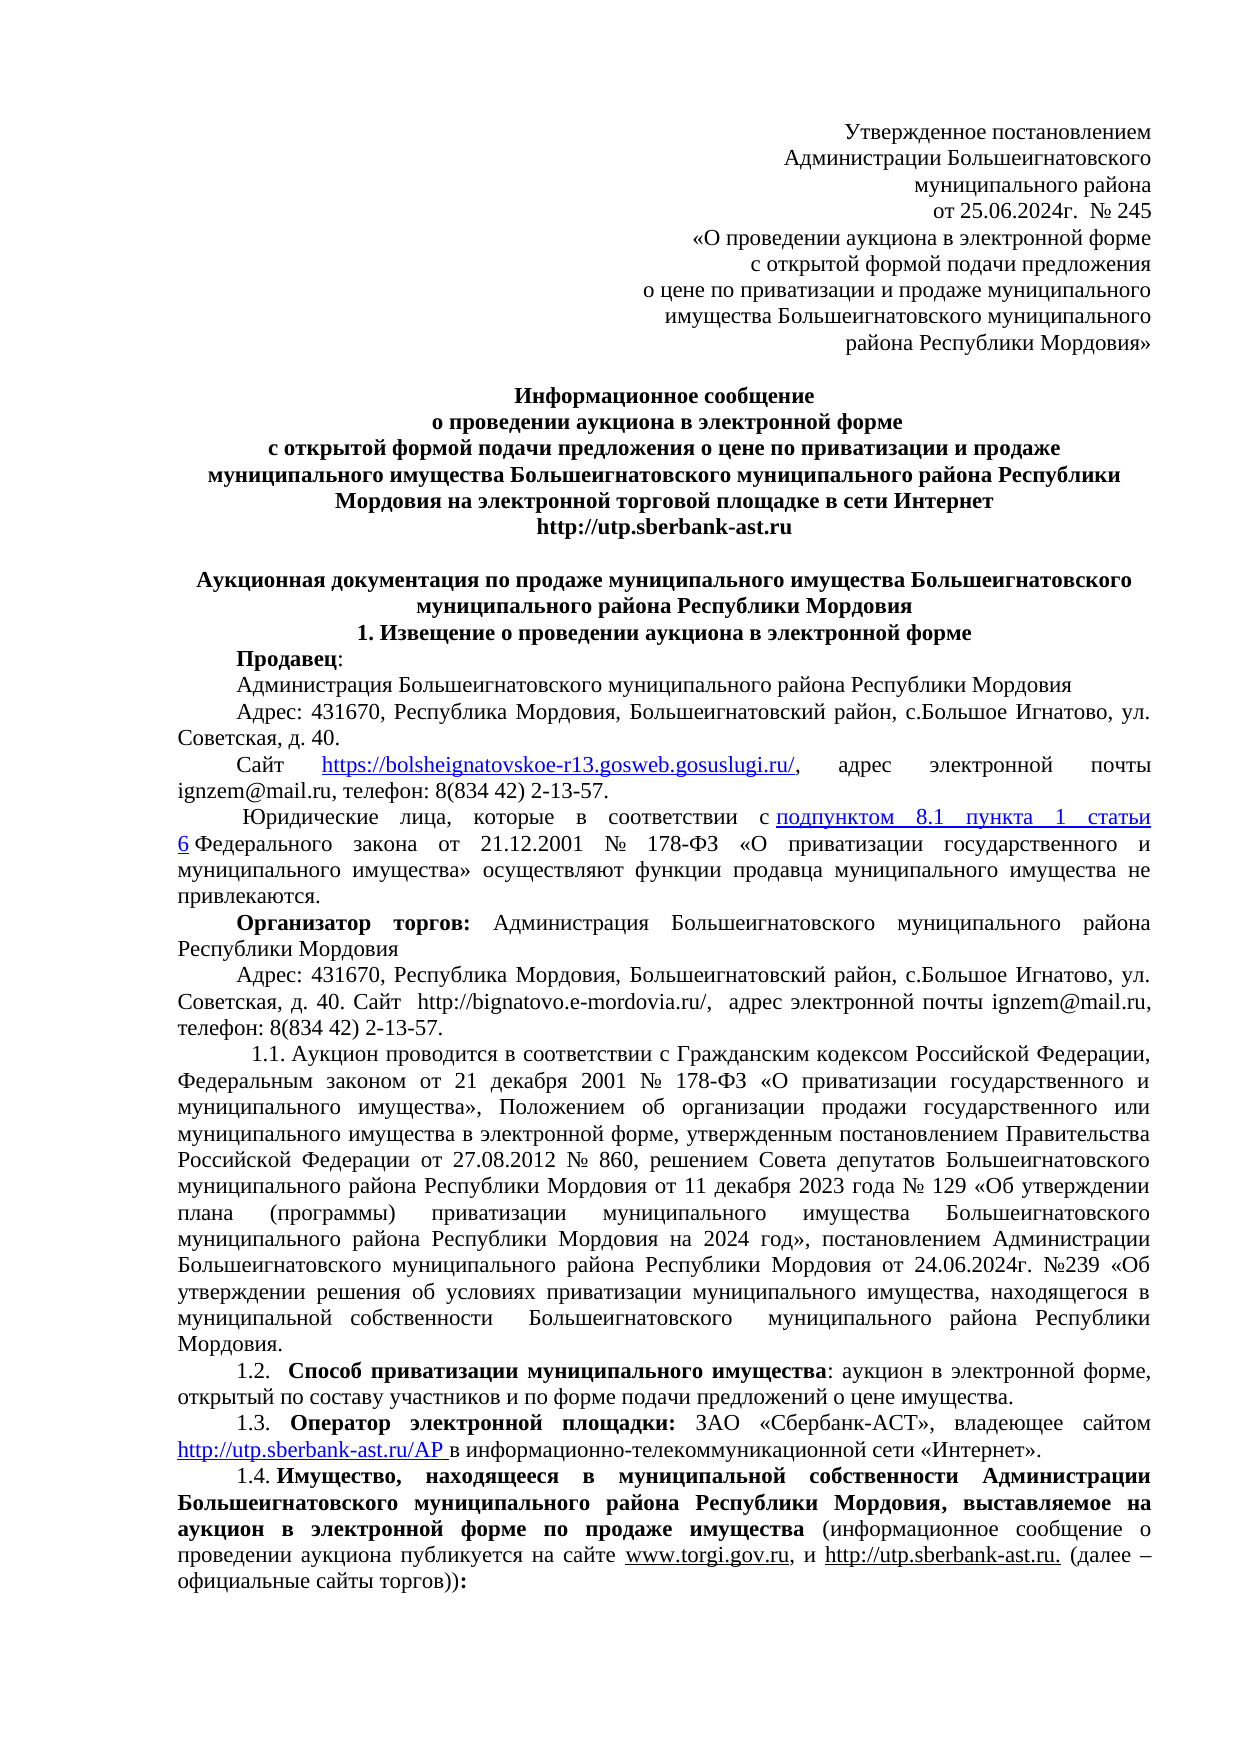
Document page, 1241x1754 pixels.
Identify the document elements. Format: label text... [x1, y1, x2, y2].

text от 25.06.2024г. № 245 [177, 197, 1152, 223]
text Продавец: [177, 645, 1152, 672]
text Юридические лица, которые в соответствии с подпунктом 8.1 пункта 1 статьи 6 Федерального закона от 21.12.2001 № 178-ФЗ «О приватизации государственного и муниципального имущества» осуществляют функции продавца муниципального имущества не привлекаютcя. [177, 803, 1152, 909]
text 1.1. Аукцион проводится в соответствии с Гражданским кодексом Российской Федерации, Федеральным законом от 21 декабря 2001 № 178-ФЗ «О приватизации государственного и муниципального имущества», Положением об организации продажи государственного или муниципального имущества в электронной форме, утвержденным постановлением Правительства Российской Федерации от 27.08.2012 № 860, решением Совета депутатов Большеигнатовского муниципального района Республики Мордовия от 11 декабря 2023 года № 129 «Об утверждении плана (программы) приватизации муниципального имущества Большеигнатовского муниципального района Республики Мордовия на 2024 год», постановлением Администрации Большеигнатовского муниципального района Республики Мордовия от 24.06.2024г. №239 «Об утверждении решения об условиях приватизации муниципального имущества, находящегося в муниципальной собственности Большеигнатовского муниципального района Республики Мордовия. [177, 1041, 1152, 1357]
text 1.3. Оператор электронной площадки: ЗАО «Сбербанк-АСТ», владеющее сайтом http://utp.sberbank-ast.ru/AP в информационно-телекоммуникационной сети «Интернет». [177, 1409, 1152, 1462]
text Адрес: 431670, Республика Мордовия, Большеигнатовский район, с.Большое Игнатово, ул. Советская, д. 40. Сайт http://bignatovo.e-mordovia.ru/, адрес электронной почты ignzem@mail.ru, телефон: 8(834 42) 2-13-57. [177, 961, 1152, 1041]
text с открытой формой подачи предложения о цене по приватизации и продаже муниципального имущества Большеигнатовского муниципального района Республики Мордовия на электронной торговой площадке в сети Интернет [177, 434, 1152, 513]
text http://utp.sberbank-ast.ru [177, 513, 1152, 540]
text 1. Извещение о проведении аукциона в электронной форме [177, 619, 1152, 645]
text имущества Большеигнатовского муниципального [177, 303, 1152, 329]
text о цене по приватизации и продаже муниципального [177, 276, 1152, 303]
text района Республики Мордовия» [177, 329, 1152, 355]
text муниципального района [177, 171, 1152, 197]
text 1.4. Имущество, находящееся в муниципальной собственности Администрации Большеигнатовского муниципального района Республики Мордовия, выставляемое на аукцион в электронной форме по продаже имущества (информационное сообщение о проведении аукциона публикуется на сайте www.torgi.gov.ru, и http://utp.sberbank-ast.ru. (далее – официальные сайты торгов)): [177, 1462, 1152, 1594]
text Информационное сообщение [177, 382, 1152, 408]
text Утвержденное постановлением [177, 118, 1152, 144]
text Сайт https://bolsheignatovskoe-r13.gosweb.gosuslugi.ru/, адрес электронной почты ignzem@mail.ru, телефон: 8(834 42) 2-13-57. [177, 751, 1152, 803]
text «О проведении аукциона в электронной форме [177, 223, 1152, 250]
text Аукционная документация по продаже муниципального имущества Большеигнатовского муниципального района Республики Мордовия [177, 566, 1152, 619]
text о проведении аукциона в электронной форме [177, 408, 1152, 434]
text Адрес: 431670, Республика Мордовия, Большеигнатовский район, с.Большое Игнатово, ул. Советская, д. 40. [177, 698, 1152, 751]
text Администрации Большеигнатовского [177, 144, 1152, 171]
text Организатор торгов: Администрация Большеигнатовского муниципального района Республики Мордовия [177, 909, 1152, 961]
text 1.2. Способ приватизации муниципального имущества: аукцион в электронной форме, открытый по составу участников и по форме подачи предложений о цене имущества. [177, 1357, 1152, 1409]
text с открытой формой подачи предложения [177, 250, 1152, 276]
text Администрация Большеигнатовского муниципального района Республики Мордовия [177, 672, 1152, 698]
